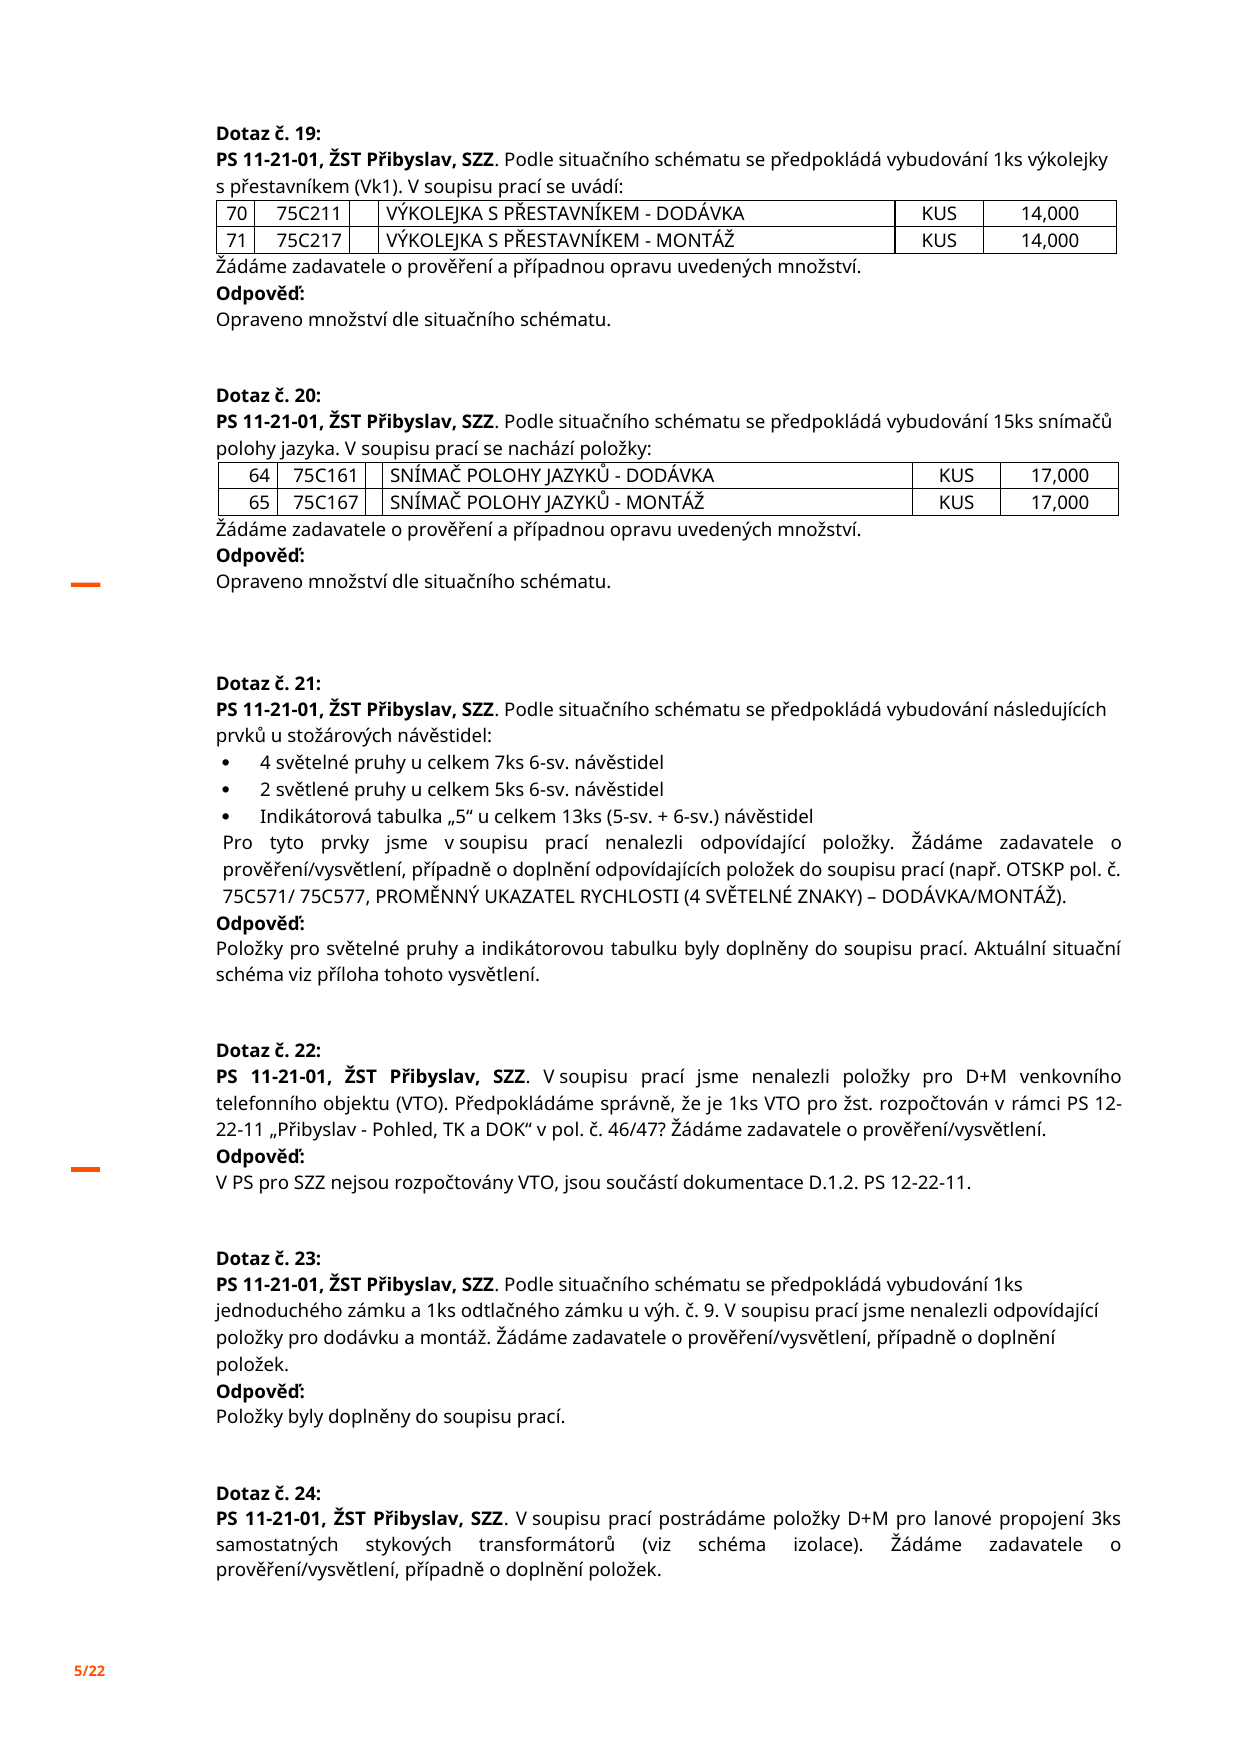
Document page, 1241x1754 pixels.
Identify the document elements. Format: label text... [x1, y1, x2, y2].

text Žádáme zadavatele o prověření a případnou opravu uvedených množství. [216, 516, 1122, 541]
table_header 17,000 [1001, 463, 1118, 488]
table_header 64 [219, 463, 277, 488]
list Indikátorová tabulka „5“ u celkem 13ks (5-sv. + 6-sv.) návěstidel [222, 803, 1122, 828]
text Položky byly doplněny do soupisu prací. [216, 1404, 1122, 1429]
text Dotaz č. 20: [216, 383, 1122, 408]
table_header [366, 463, 382, 488]
table_header 75C211 [255, 201, 349, 226]
text Dotaz č. 24: [216, 1480, 1122, 1506]
table_header KUS [913, 463, 1000, 488]
table_cell 65 [219, 489, 277, 515]
text V PS pro SZZ nejsou rozpočtovány VTO, jsou součástí dokumentace D.1.2. PS 12-22-11. [216, 1169, 1122, 1194]
text PS 11-21-01, ŽST Přibyslav, SZZ. Podle situačního schématu se předpokládá vybudování následujících prvků u stožárových návěstidel: [216, 696, 1122, 748]
table_header VÝKOLEJKA S PŘESTAVNÍKEM - DODÁVKA [379, 201, 894, 226]
table_cell [350, 227, 378, 253]
table_header SNÍMAČ POLOHY JAZYKŮ - DODÁVKA [383, 463, 912, 488]
table_header 70 [217, 201, 254, 226]
text Dotaz č. 21: [216, 670, 1122, 696]
text Odpověď: [216, 281, 1122, 306]
table_cell 14,000 [984, 227, 1116, 253]
text Dotaz č. 19: [216, 121, 1122, 146]
table_cell [366, 489, 382, 515]
text Opraveno množství dle situačního schématu. [216, 306, 1122, 332]
text Odpověď: [216, 1143, 1122, 1169]
table_cell KUS [913, 489, 1000, 515]
table_cell 75C217 [255, 227, 349, 253]
table_cell VÝKOLEJKA S PŘESTAVNÍKEM - MONTÁŽ [379, 227, 894, 253]
text Žádáme zadavatele o prověření a případnou opravu uvedených množství. [216, 254, 1122, 279]
text PS 11-21-01, ŽST Přibyslav, SZZ. Podle situačního schématu se předpokládá vybudování 1ks výkolejky s přestavníkem (Vk1). V soupisu prací se uvádí: [216, 146, 1122, 198]
text Odpověď: [216, 543, 1122, 568]
text PS 11-21-01, ŽST Přibyslav, SZZ. Podle situačního schématu se předpokládá vybudování 1ks jednoduchého zámku a 1ks odtlačného zámku u výh. č. 9. V soupisu prací jsme nenalezli odpovídající položky pro dodávku a montáž. Žádáme zadavatele o prověření/vysvětlení, případně o doplnění položek. [216, 1271, 1122, 1377]
table_header 14,000 [984, 201, 1116, 226]
table_cell 17,000 [1001, 489, 1118, 515]
table_cell 75C167 [278, 489, 365, 515]
text Položky pro světelné pruhy a indikátorovou tabulku byly doplněny do soupisu prací. Aktuální situační schéma viz příloha tohoto vysvětlení. [216, 936, 1122, 987]
text Dotaz č. 22: [216, 1038, 1122, 1063]
text PS 11-21-01, ŽST Přibyslav, SZZ. V soupisu prací postrádáme položky D+M pro lanové propojení 3ks samostatných stykových transformátorů (viz schéma izolace). Žádáme zadavatele o prověření/vysvětlení, případně o doplnění položek. [216, 1506, 1122, 1582]
list 4 světelné pruhy u celkem 7ks 6-sv. návěstidel [222, 749, 1122, 775]
text Odpověď: [216, 910, 1122, 936]
text Dotaz č. 23: [216, 1246, 1122, 1271]
text Pro tyto prvky jsme v soupisu prací nenalezli odpovídající položky. Žádáme zadavatele o prověření/vysvětlení, případně o doplnění odpovídajících položek do soupisu prací (např. OTSKP pol. č. 75C571/ 75C577, PROMĚNNÝ UKAZATEL RYCHLOSTI (4 SVĚTELNÉ ZNAKY) – DODÁVKA/MONTÁŽ). [222, 830, 1122, 909]
table_header [350, 201, 378, 226]
text Odpověď: [216, 1378, 1122, 1404]
text Opraveno množství dle situačního schématu. [216, 568, 1122, 594]
table_cell 71 [217, 227, 254, 253]
table_header KUS [896, 201, 983, 226]
text PS 11-21-01, ŽST Přibyslav, SZZ. Podle situačního schématu se předpokládá vybudování 15ks snímačů polohy jazyka. V soupisu prací se nachází položky: [216, 408, 1122, 461]
list 2 světlené pruhy u celkem 5ks 6-sv. návěstidel [222, 776, 1122, 802]
text PS 11-21-01, ŽST Přibyslav, SZZ. V soupisu prací jsme nenalezli položky pro D+M venkovního telefonního objektu (VTO). Předpokládáme správně, že je 1ks VTO pro žst. rozpočtován v rámci PS 12-22-11 „Přibyslav - Pohled, TK a DOK“ v pol. č. 46/47? Žádáme zadavatele o prověření/vysvětlení. [216, 1063, 1122, 1142]
table_header 75C161 [278, 463, 365, 488]
table_cell KUS [896, 227, 983, 253]
table_cell SNÍMAČ POLOHY JAZYKŮ - MONTÁŽ [383, 489, 912, 515]
